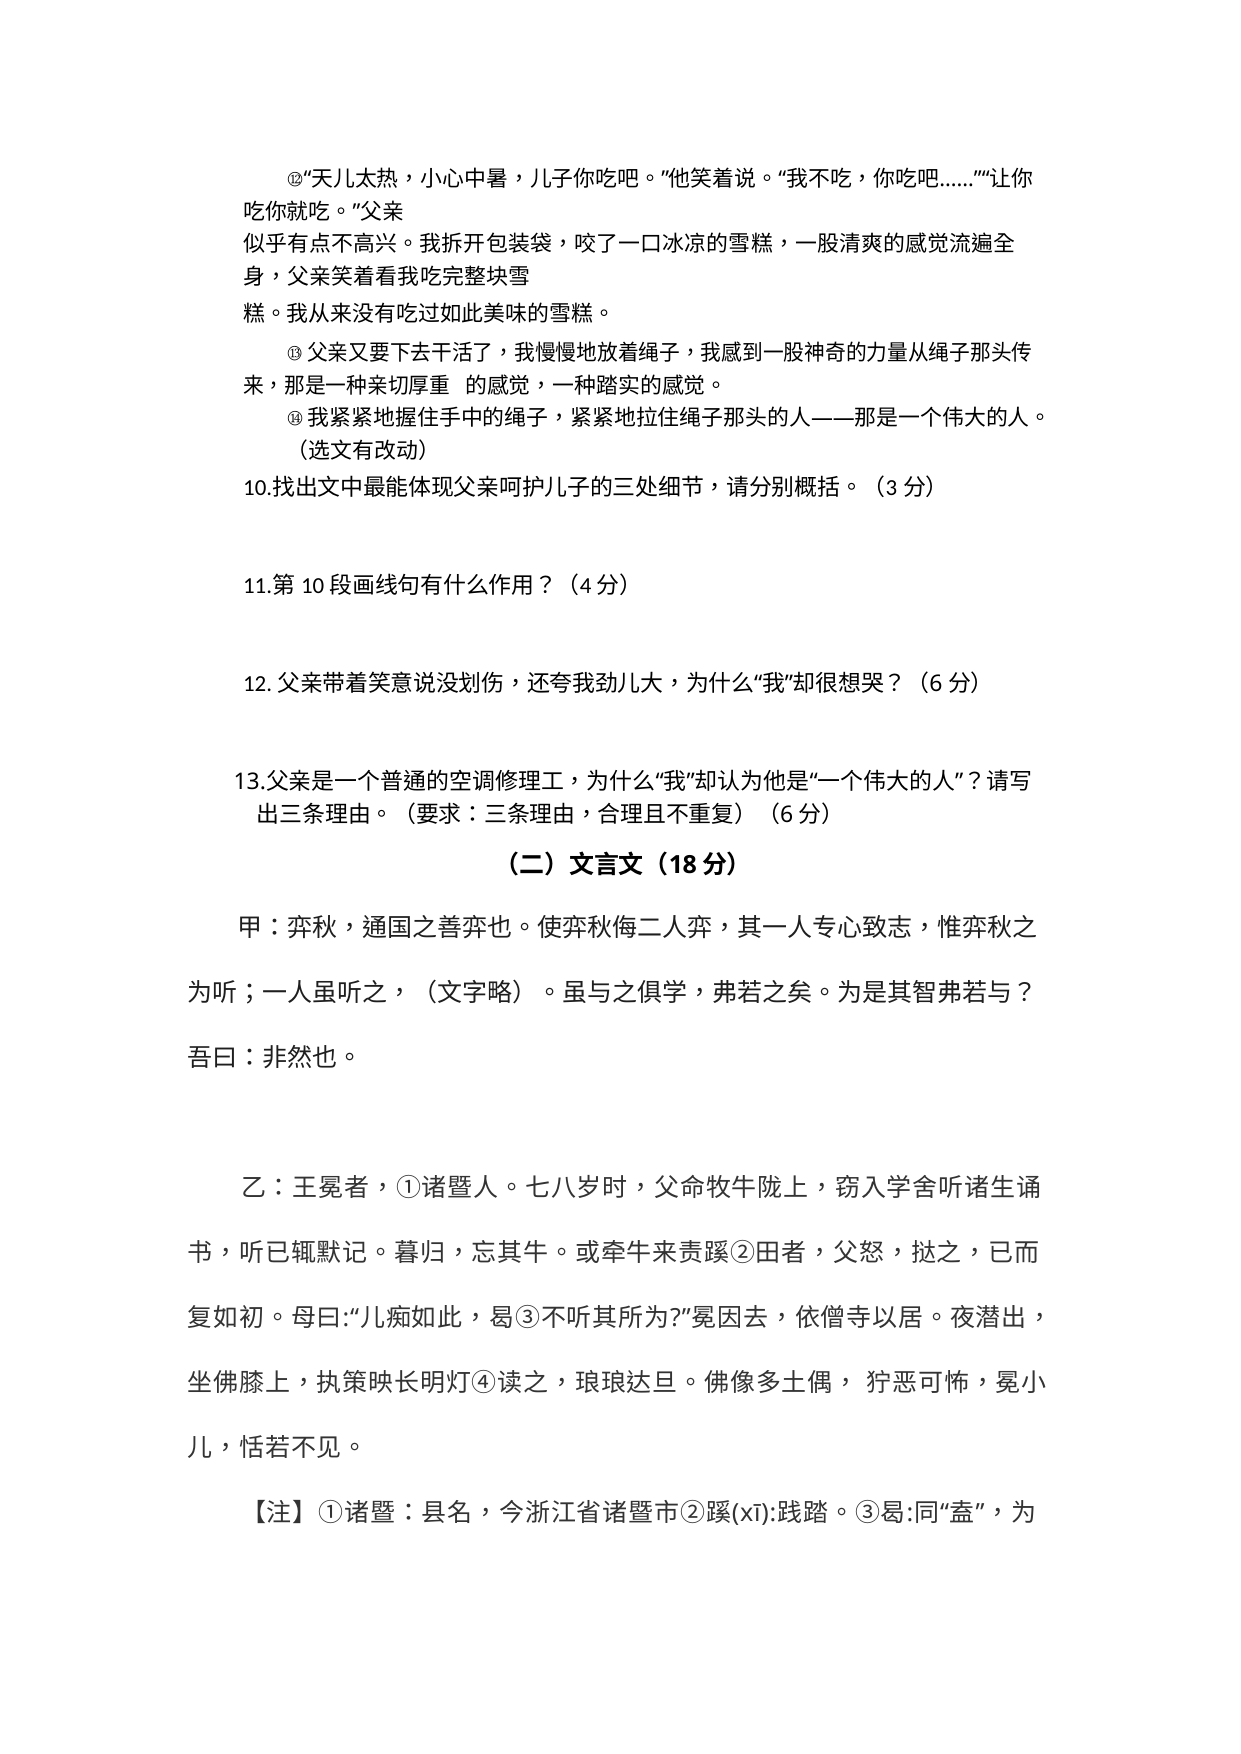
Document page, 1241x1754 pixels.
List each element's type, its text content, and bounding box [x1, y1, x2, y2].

text 糕。我从来没有吃过如此美味的雪糕。 [243, 297, 1053, 329]
text （选文有改动） [287, 433, 1053, 466]
list 文言文（18分） [198, 830, 1053, 895]
text 乙：王冕者，①诸暨人。七八岁时，父命牧牛陇上，窃入学舍听诸生诵书，听已辄默记。暮归，忘其牛。或牵牛来责蹊②田者，父怒，挞之，已而复如初。母曰:“儿痴如此，曷③不听其所为?”冕因去，依僧寺以居。夜潜出，坐佛膝上，执策映长明灯④读之，琅琅达旦。佛像多土偶， 狞恶可怖，冕小儿，恬若不见。 [187, 1155, 1053, 1480]
text 10.找出文中最能体现父亲呵护儿子的三处细节，请分别概括。（3 分） [243, 470, 1053, 503]
text ⑫“天儿太热，小心中暑，儿子你吃吧。”他笑着说。“我不吃，你吃吧……”“让你吃你就吃。”父亲 [243, 162, 1053, 227]
text ⑭我紧紧地握住手中的绳子，紧紧地拉住绳子那头的人——那是一个伟大的人。 [287, 401, 1053, 433]
text 13.父亲是一个普通的空调修理工，为什么“我”却认为他是“一个伟大的人”？请写出三条理由。（要求：三条理由，合理且不重复）（6 分） [233, 765, 1053, 830]
text 似乎有点不高兴。我拆开包装袋，咬了一口冰凉的雪糕，一股清爽的感觉流遍全身，父亲笑着看我吃完整块雪 [243, 227, 1053, 292]
text 11.第 10 段画线句有什么作用？（4 分） [243, 568, 1053, 601]
text ⑬父亲又要下去干活了，我慢慢地放着绳子，我感到一股神奇的力量从绳子那头传来，那是一种亲切厚重 的感觉，一种踏实的感觉。 [243, 336, 1053, 401]
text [187, 1480, 1053, 1545]
text 甲：弈秋，通国之善弈也。使弈秋侮二人弈，其一人专心致志，惟弈秋之为听；一人虽听之，（文字略）。虽与之俱学，弗若之矣。为是其智弗若与？吾曰：非然也。 [187, 895, 1053, 1090]
text 12. 父亲带着笑意说没划伤，还夸我劲儿大，为什么“我”却很想哭？（6 分） [243, 666, 1053, 699]
